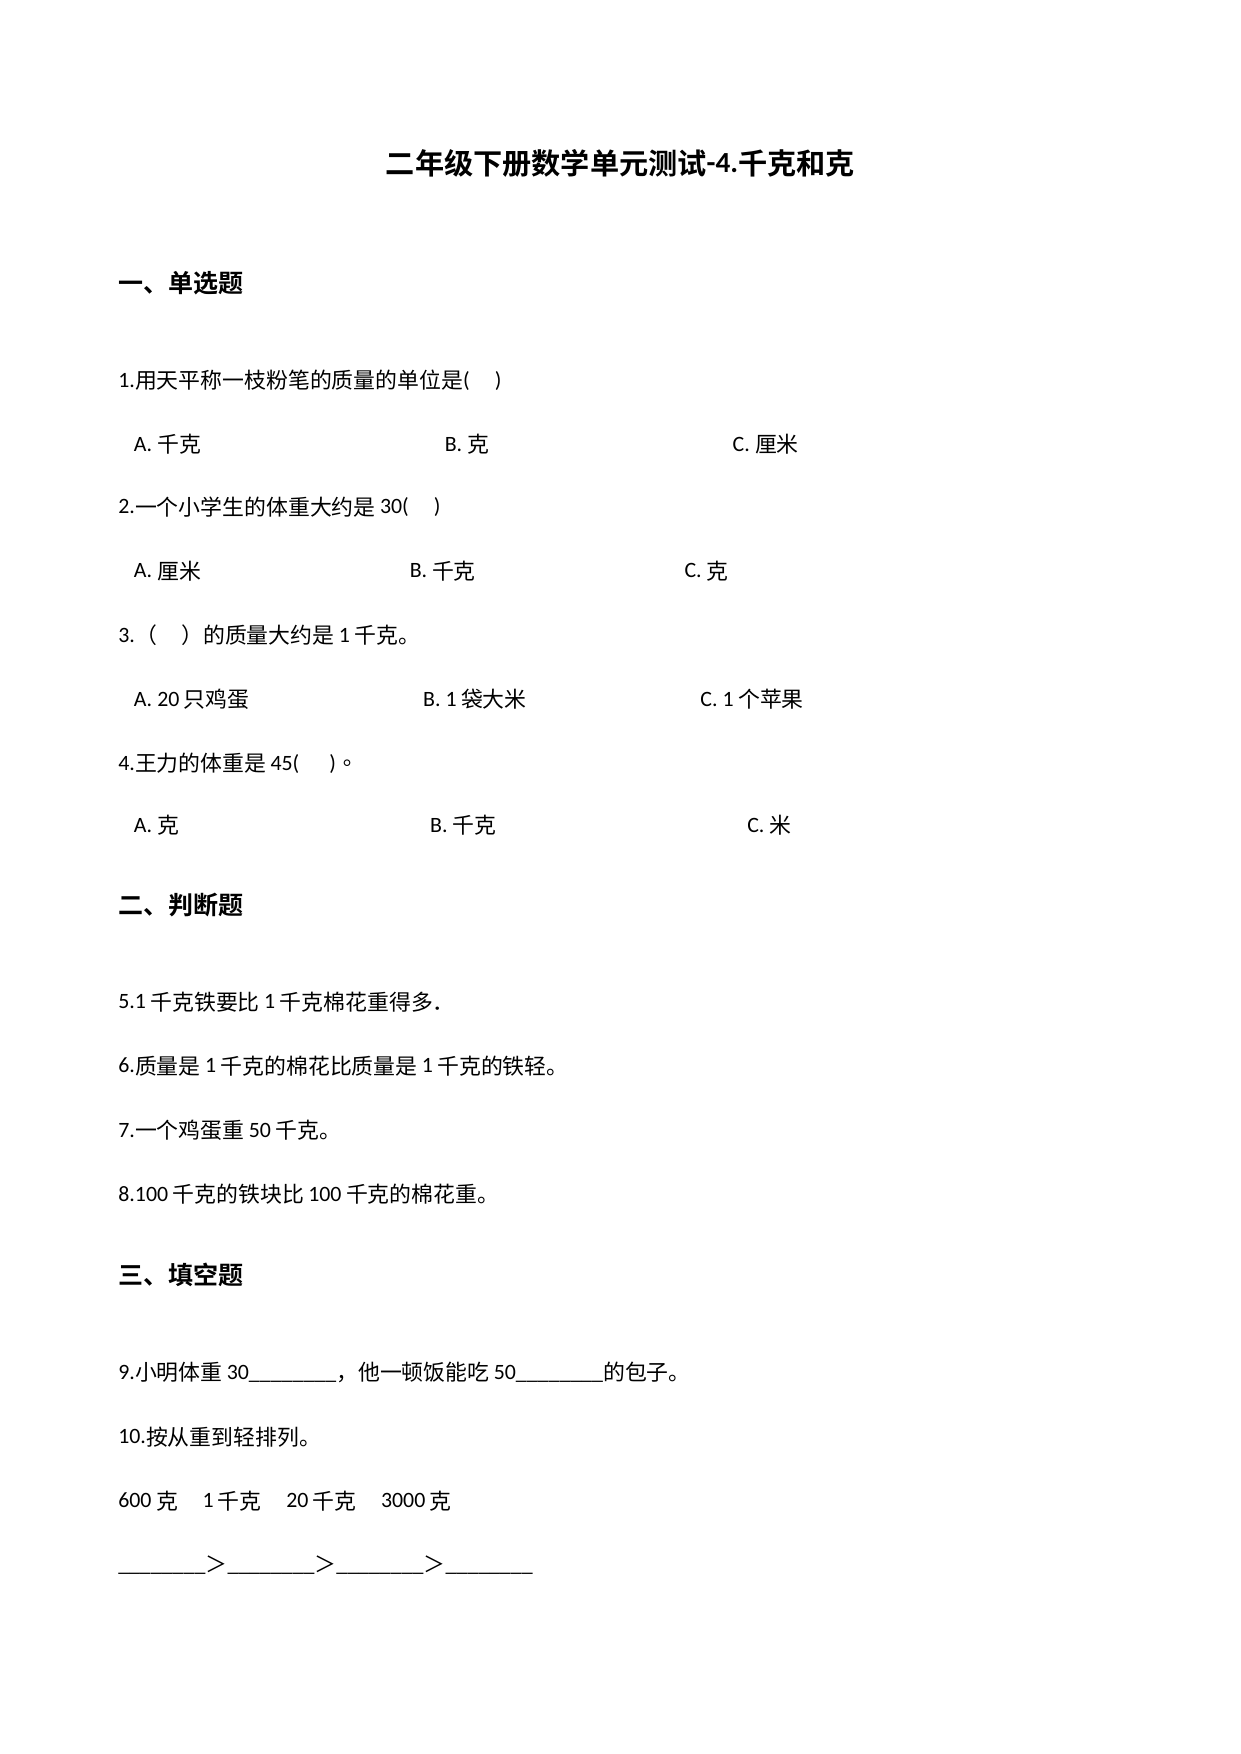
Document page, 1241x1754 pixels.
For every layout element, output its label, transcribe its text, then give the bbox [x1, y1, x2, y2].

text 1.用天平称一枝粉笔的质量的单位是( ) [118, 363, 1122, 396]
text 9.小明体重30________，他一顿饭能吃50________的包子。 [118, 1355, 1122, 1387]
text 一、单选题 [118, 249, 1122, 314]
text 4.王力的体重是45( )。 [118, 746, 1122, 779]
text 10.按从重到轻排列。 [118, 1419, 1122, 1452]
text 3.（ ）的质量大约是1千克。 [118, 618, 1122, 650]
text 8.100千克的铁块比100千克的棉花重。 [118, 1177, 1122, 1209]
text A. 厘米 B. 千克 C. 克 [134, 554, 1122, 586]
picture [742, 827, 748, 834]
text A. 克 B. 千克 C. 米 [134, 808, 1122, 841]
text 5.1千克铁要比1千克棉花重得多． [118, 984, 1122, 1017]
text 6.质量是1千克的棉花比质量是1千克的铁轻。 [118, 1049, 1122, 1081]
text 二、判断题 [118, 871, 1122, 936]
text ________＞________＞________＞________ [118, 1547, 1122, 1580]
text 2.一个小学生的体重大约是30( ) [118, 489, 1122, 522]
text 600克 1千克 20千克 3000克 [118, 1483, 1122, 1516]
text A. 千克 B. 克 C. 厘米 [134, 427, 1122, 460]
text 三、填空题 [118, 1241, 1122, 1306]
text 7.一个鸡蛋重50千克。 [118, 1113, 1122, 1145]
text 二年级下册数学单元测试-4.千克和克 [118, 129, 1122, 194]
text A. 20只鸡蛋 B. 1袋大米 C. 1个苹果 [134, 682, 1122, 714]
